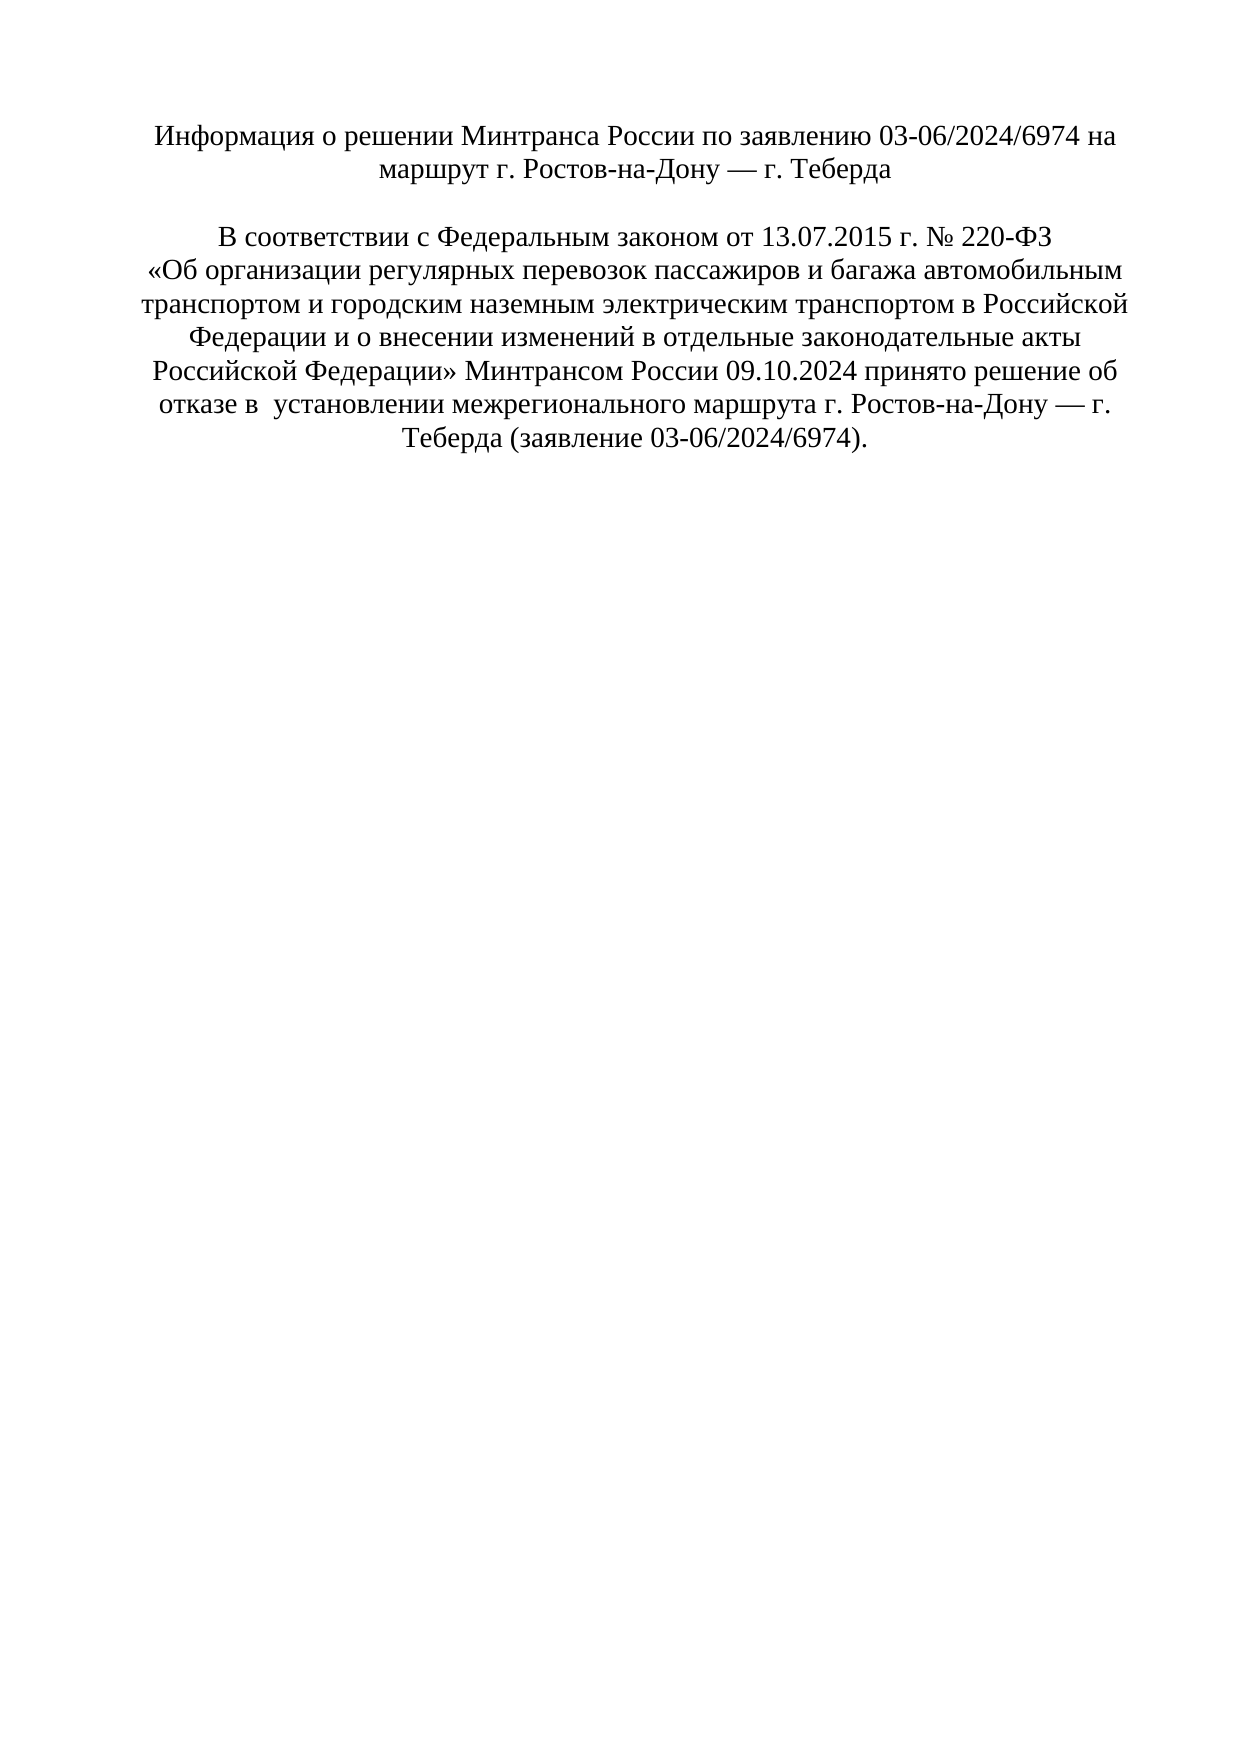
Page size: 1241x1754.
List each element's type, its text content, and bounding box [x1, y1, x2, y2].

text В соответствии с Федеральным законом от 13.07.2015 г. № 220-ФЗ «Об организации регулярных перевозок пассажиров и багажа автомобильным транспортом и городским наземным электрическим транспортом в Российской Федерации и о внесении изменений в отдельные законодательные акты Российской Федерации» Минтрансом России 09.10.2024 принято решение об отказе в установлении межрегионального маршрута г. Ростов-на-Дону — г. Теберда (заявление 03-06/2024/6974). [118, 219, 1152, 453]
text Информация о решении Минтранса России по заявлению 03-06/2024/6974 на маршрут г. Ростов-на-Дону — г. Теберда [118, 118, 1152, 185]
